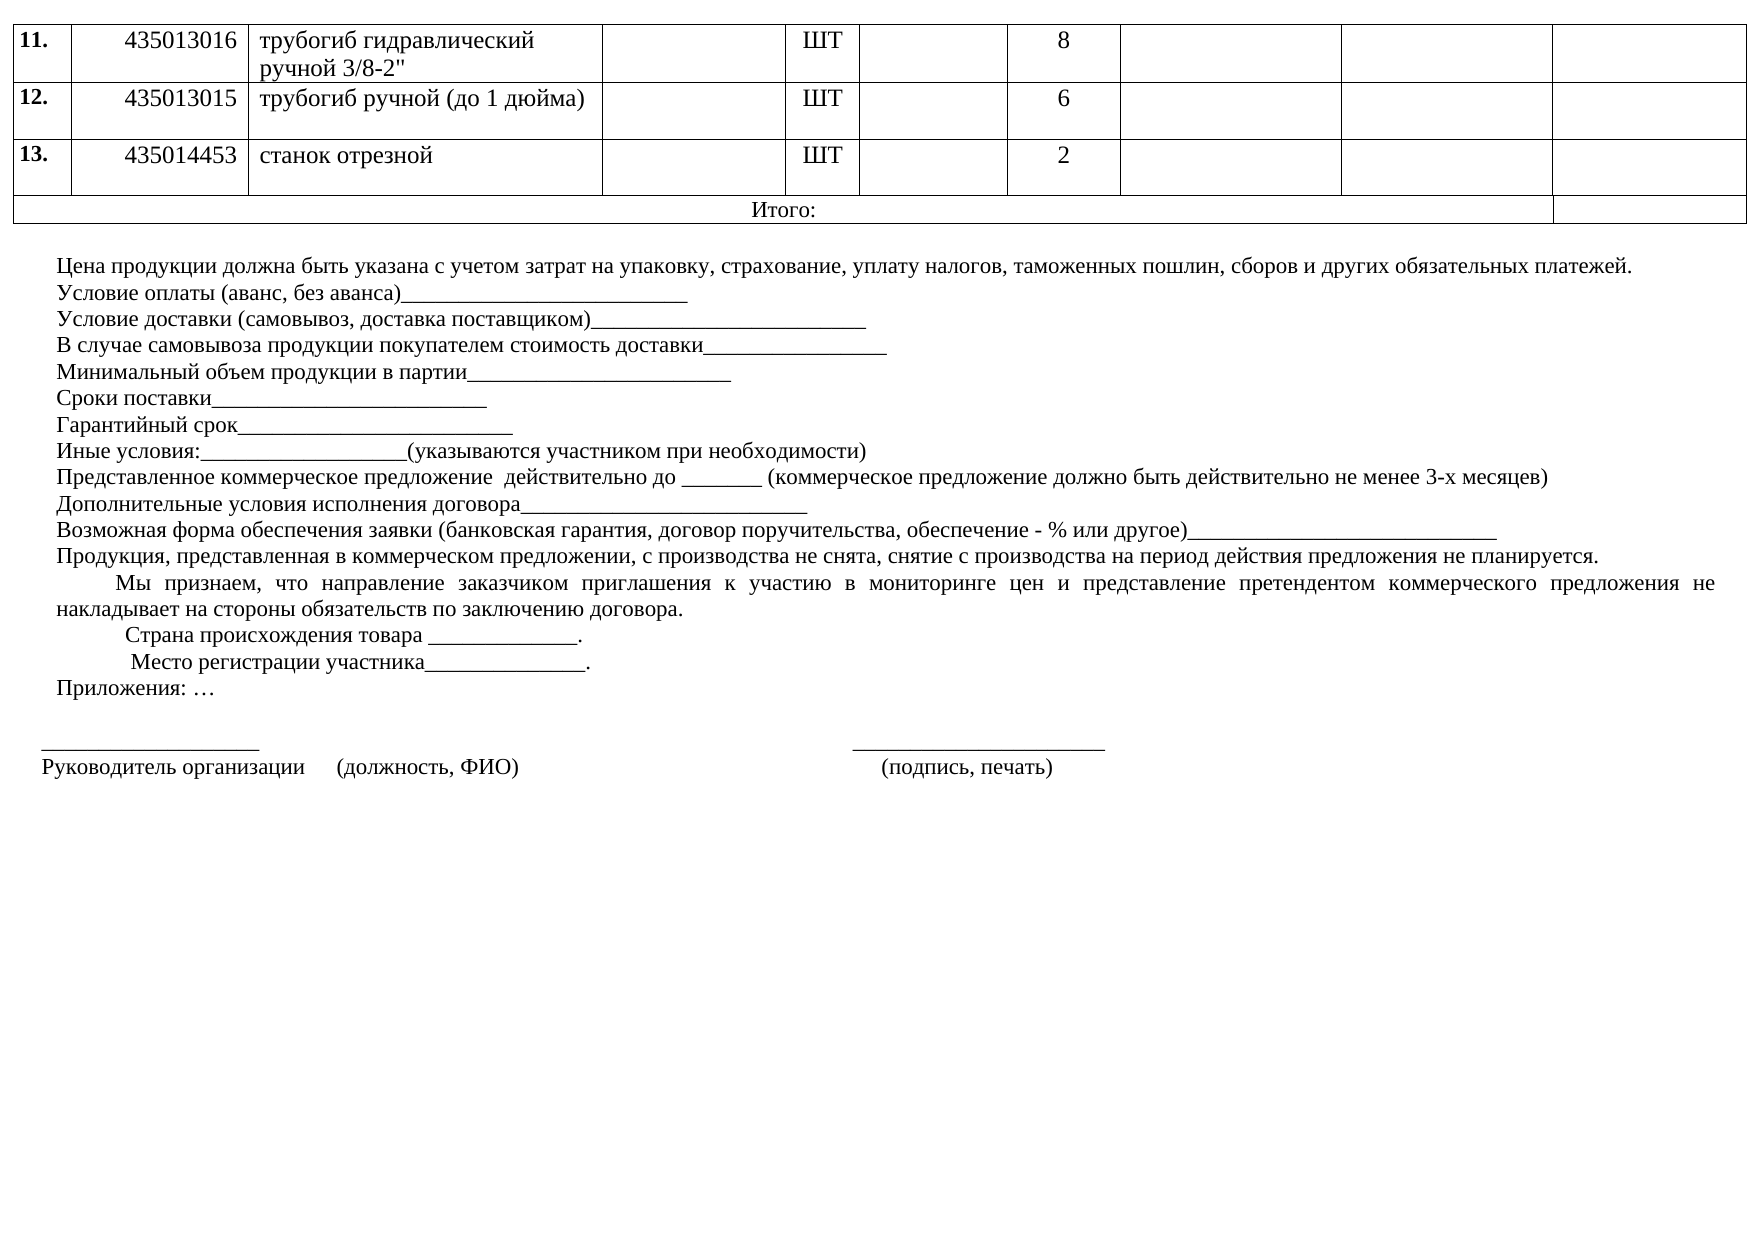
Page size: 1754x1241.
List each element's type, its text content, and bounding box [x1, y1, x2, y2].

text Руководитель организации (должность, ФИО) (подпись, печать) [41, 753, 1718, 779]
text Мы признаем, что направление заказчиком приглашения к участию в мониторинге цен и представление претендентом коммерческого предложения не накладывает на стороны обязательств по заключению договора. [56, 569, 1718, 621]
table_cell ШТ [786, 83, 859, 139]
table_cell [1342, 25, 1552, 82]
text Цена продукции должна быть указана с учетом затрат на упаковку, страхование, уплату налогов, таможенных пошлин, сборов и других обязательных платежей. [56, 252, 1718, 279]
text Продукция, представленная в коммерческом предложении, с производства не снята, снятие с производства на период действия предложения не планируется. [56, 542, 1718, 569]
text Иные условия:__________________(указываются участником при необходимости) [56, 437, 1718, 463]
text Условие доставки (самовывоз, доставка поставщиком)________________________ [56, 305, 1718, 332]
text В случае самовывоза продукции покупателем стоимость доставки________________ [56, 332, 1718, 358]
table_cell [1554, 196, 1746, 223]
table_cell Итого: [14, 196, 1553, 223]
table_cell 435013016 [72, 25, 248, 82]
text Представленное коммерческое предложение действительно до _______ (коммерческое предложение должно быть действительно не менее 3-х месяцев) [56, 463, 1718, 490]
text Минимальный объем продукции в партии_______________________ [56, 358, 1718, 384]
table_cell [1553, 25, 1746, 82]
text ___________________ ______________________ [41, 727, 1718, 753]
table_cell 435013015 [72, 83, 248, 139]
table_cell станок отрезной [249, 140, 602, 195]
text Возможная форма обеспечения заявки (банковская гарантия, договор поручительства, обеспечение - % или другое)___________________________ [56, 516, 1718, 542]
table_cell [1121, 25, 1341, 82]
table_cell [603, 25, 785, 82]
table_cell [603, 83, 785, 139]
table_cell [1553, 140, 1746, 195]
text Гарантийный срок________________________ [56, 411, 1718, 437]
table_cell [14, 83, 71, 139]
table_cell трубогиб гидравлический ручной 3/8-2" [249, 25, 602, 82]
text Место регистрации участника______________. [56, 648, 1718, 674]
table_cell [14, 140, 71, 195]
table_cell [1342, 83, 1552, 139]
table_cell [860, 140, 1007, 195]
table_cell трубогиб ручной (до 1 дюйма) [249, 83, 602, 139]
table_cell [1121, 83, 1341, 139]
table_cell [1121, 140, 1341, 195]
text Приложения: … [56, 674, 1718, 701]
table_cell 435014453 [72, 140, 248, 195]
table_cell ШТ [786, 140, 859, 195]
table_cell 6 [1008, 83, 1120, 139]
table_cell [860, 83, 1007, 139]
table_cell 2 [1008, 140, 1120, 195]
table_cell ШТ [786, 25, 859, 82]
table_cell [860, 25, 1007, 82]
table_cell [1553, 83, 1746, 139]
text Условие оплаты (аванс, без аванса)_________________________ [56, 279, 1718, 305]
table_cell [1342, 140, 1552, 195]
text Дополнительные условия исполнения договора_________________________ [56, 490, 1718, 516]
text Сроки поставки________________________ [56, 384, 1718, 411]
table_cell 8 [1008, 25, 1120, 82]
text Страна происхождения товара _____________. [56, 621, 1718, 648]
table_cell [14, 25, 71, 82]
table_cell [603, 140, 785, 195]
